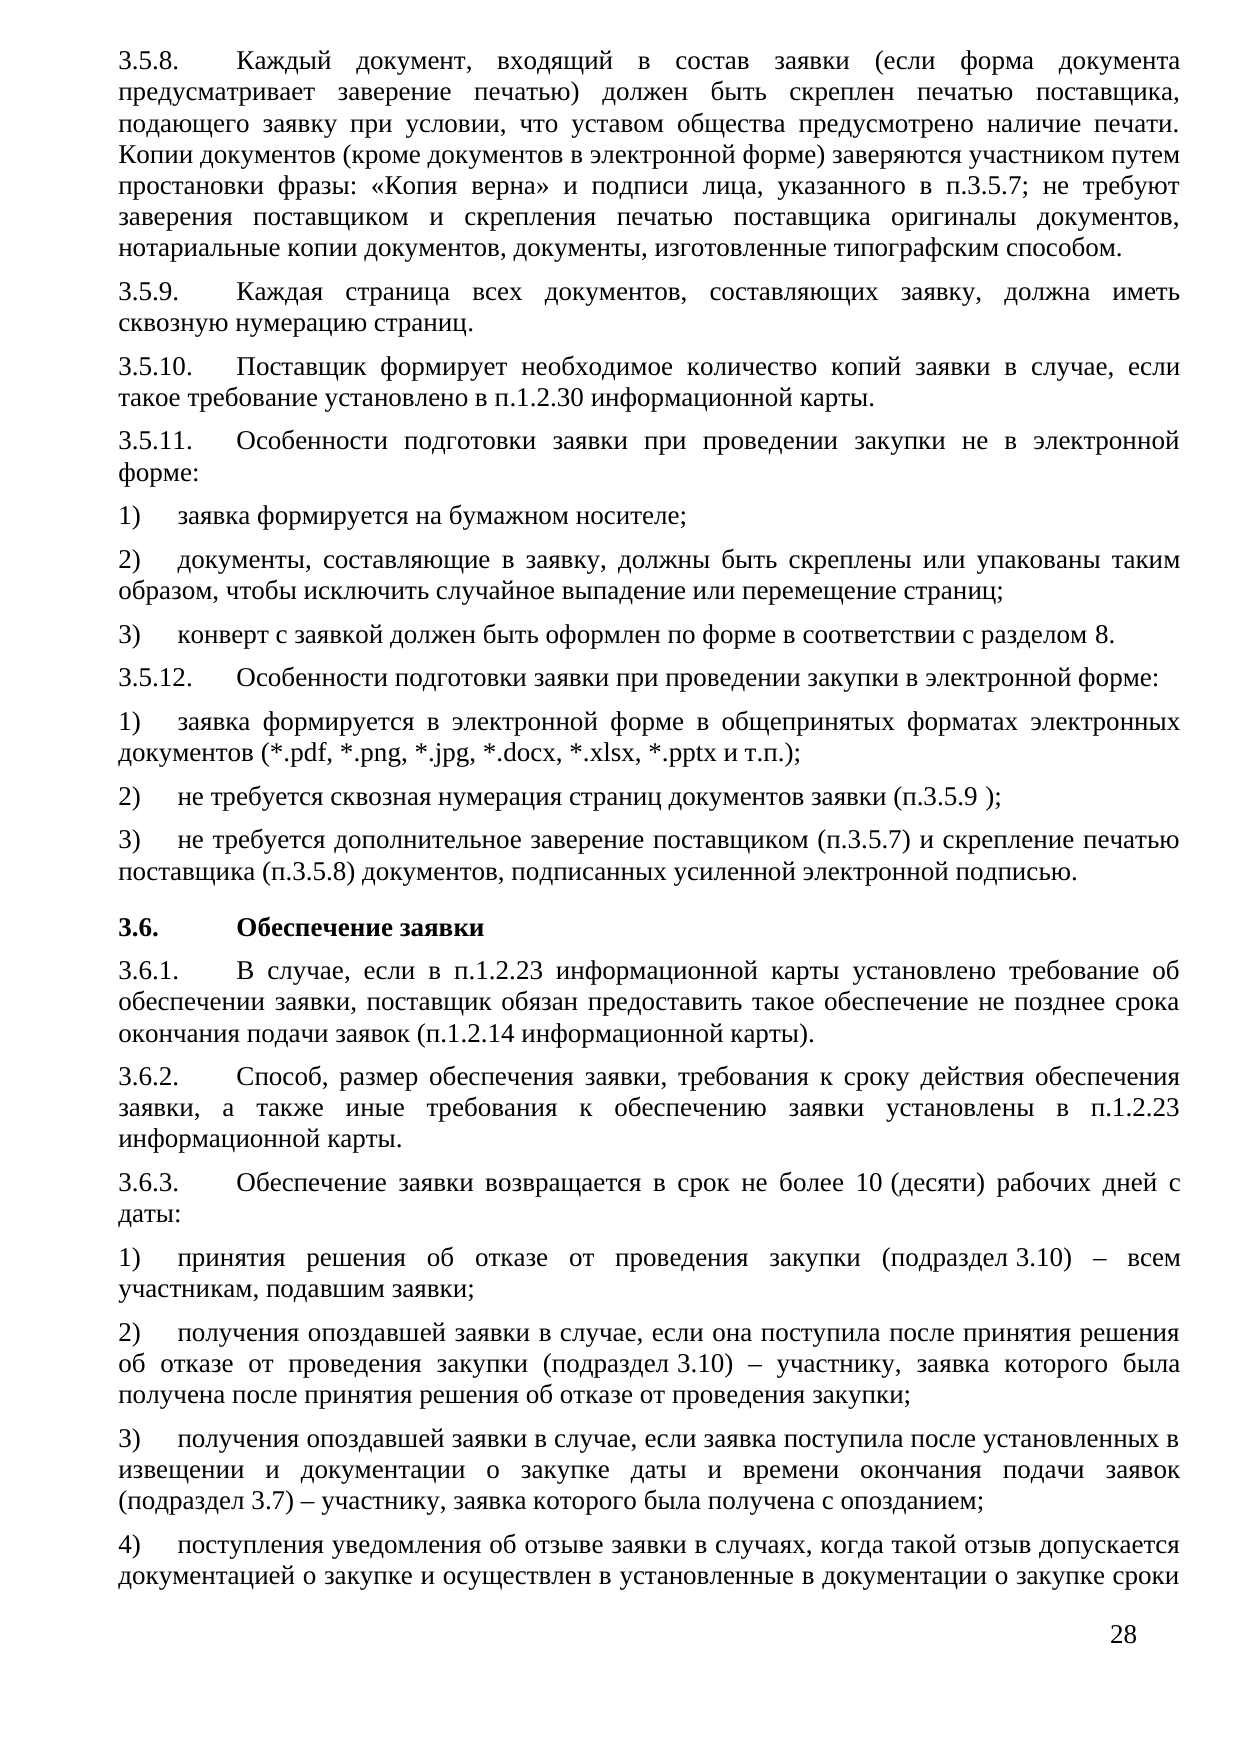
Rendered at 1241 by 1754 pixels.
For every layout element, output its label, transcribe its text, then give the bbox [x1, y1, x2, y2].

text получения опоздавшей заявки в случае, если заявка поступила после установленных в извещении и документации о закупке даты и времени окончания подачи заявок (подраздел 3.7) – участнику, заявка которого была получена с опозданием; [118, 1422, 1181, 1515]
text Обеспечение заявки возвращается в срок не более 10 (десяти) рабочих дней с даты: [118, 1166, 1181, 1228]
text Способ, размер обеспечения заявки, требования к сроку действия обеспечения заявки, а также иные требования к обеспечению заявки установлены в п.1.2.23 информационной карты. [118, 1060, 1181, 1154]
text принятия решения об отказе от проведения закупки (подраздел 3.10) – всем участникам, подавшим заявки; [118, 1241, 1181, 1303]
text В случае, если в п.1.2.23 информационной карты установлено требование об обеспечении заявки, поставщик обязан предоставить такое обеспечение не позднее срока окончания подачи заявок (п.1.2.14 информационной карты). [118, 954, 1181, 1048]
text не требуется дополнительное заверение поставщиком (п.3.5.7) и скрепление печатью поставщика (п.3.5.8) документов, подписанных усиленной электронной подписью. [118, 823, 1181, 886]
text Особенности подготовки заявки при проведении закупки не в электронной форме: [118, 424, 1181, 487]
text заявка формируется на бумажном носителе; [118, 499, 1181, 530]
text получения опоздавшей заявки в случае, если она поступила после принятия решения об отказе от проведения закупки (подраздел 3.10) – участнику, заявка которого была получена после принятия решения об отказе от проведения закупки; [118, 1316, 1181, 1409]
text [118, 1528, 1181, 1590]
text Каждый документ, входящий в состав заявки (если форма документа предусматривает заверение печатью) должен быть скреплен печатью поставщика, подающего заявку при условии, что уставом общества предусмотрено наличие печати. Копии документов (кроме документов в электронной форме) заверяются участником путем простановки фразы: «Копия верна» и подписи лица, указанного в п.3.5.7; не требуют заверения поставщиком и скрепления печатью поставщика оригиналы документов, нотариальные копии документов, документы, изготовленные типографским способом. [118, 44, 1181, 262]
text Каждая страница всех документов, составляющих заявку, должна иметь сквозную нумерацию страниц. [118, 275, 1181, 337]
text документы, составляющие в заявку, должны быть скреплены или упакованы таким образом, чтобы исключить случайное выпадение или перемещение страниц; [118, 543, 1181, 605]
text не требуется сквозная нумерация страниц документов заявки (п.3.5.9 ); [118, 780, 1181, 811]
text заявка формируется в электронной форме в общепринятых форматах электронных документов (*.pdf, *.png, *.jpg, *.docx, *.xlsx, *.pptx и т.п.); [118, 705, 1181, 767]
text Особенности подготовки заявки при проведении закупки в электронной форме: [118, 661, 1181, 692]
text Обеспечение заявки [118, 911, 1181, 942]
text Поставщик формирует необходимое количество копий заявки в случае, если такое требование установлено в п.1.2.30 информационной карты. [118, 350, 1181, 412]
text конверт с заявкой должен быть оформлен по форме в соответствии с разделом 8. [118, 618, 1181, 649]
